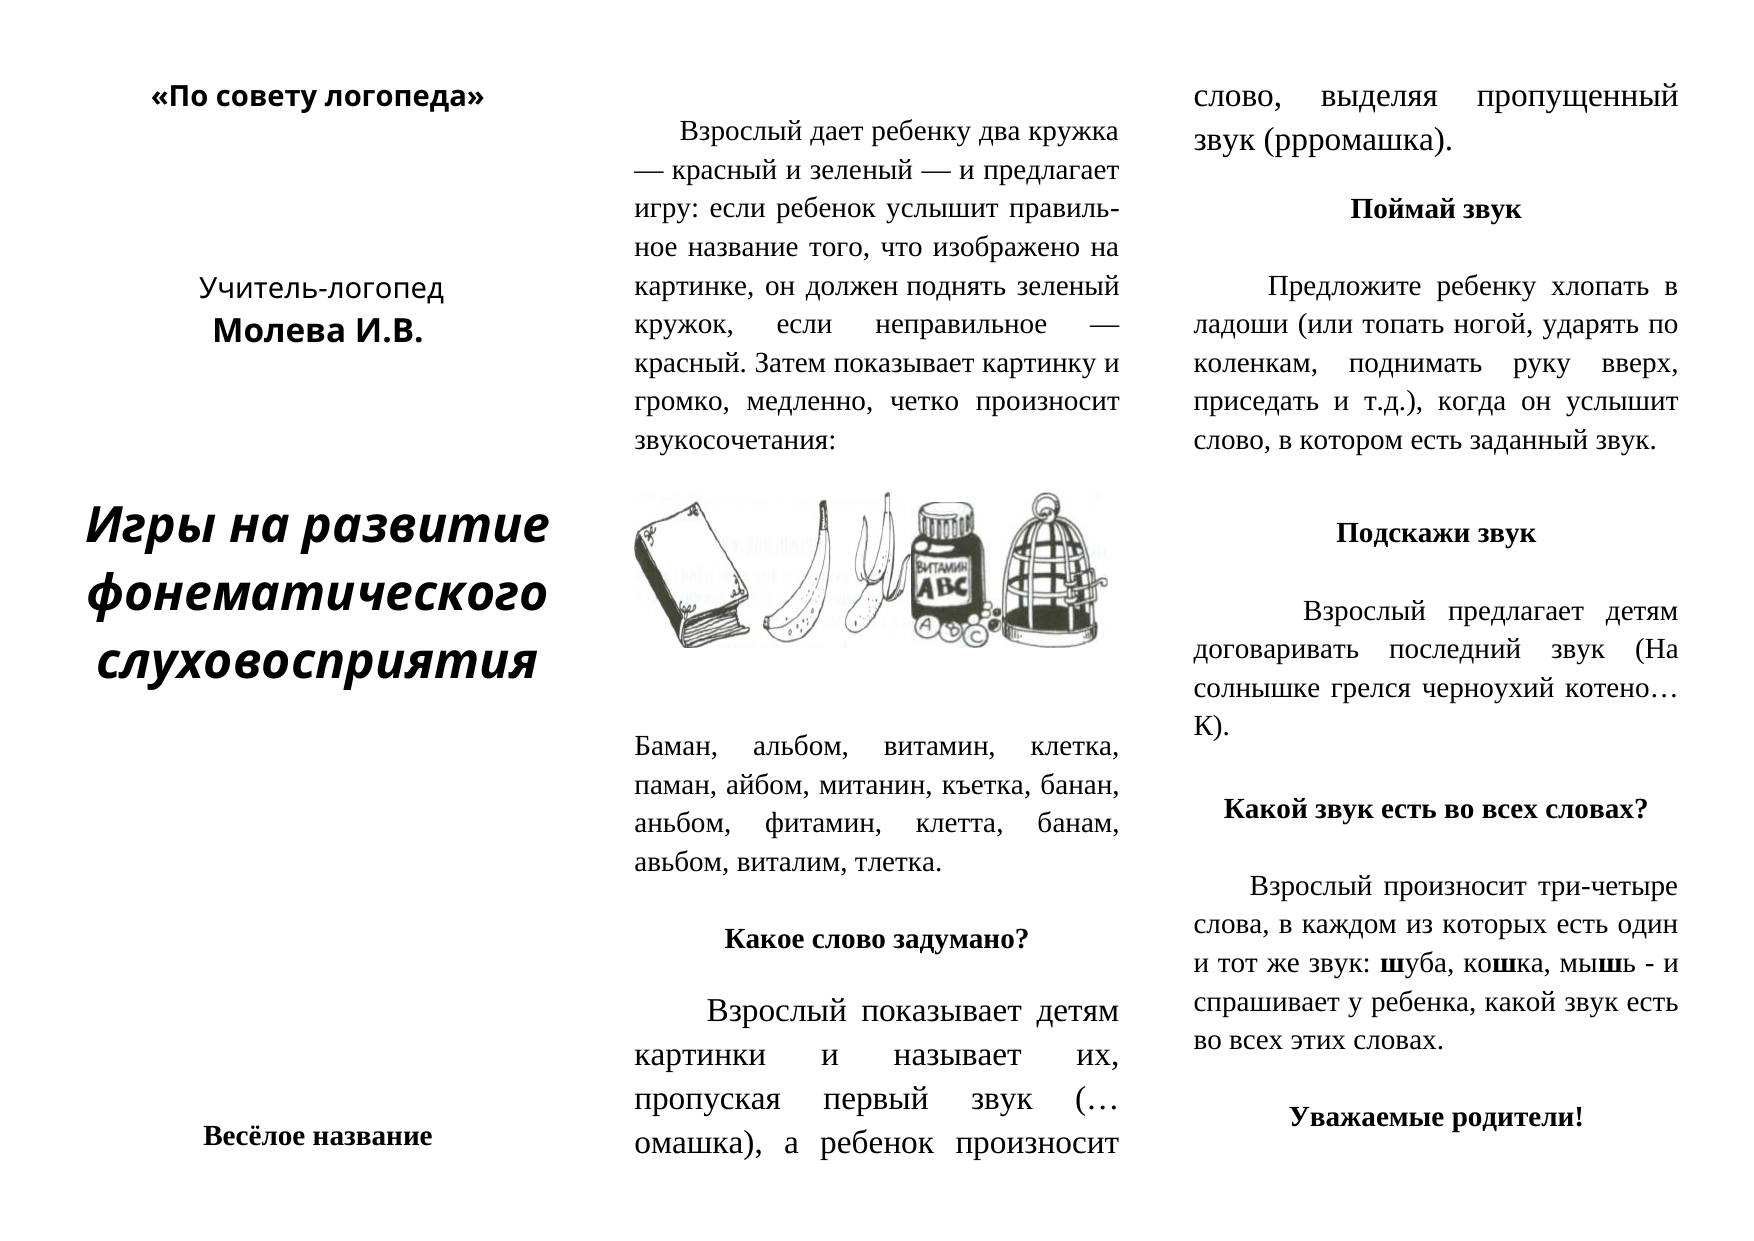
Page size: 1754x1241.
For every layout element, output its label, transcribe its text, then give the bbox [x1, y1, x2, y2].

text Взрослый показывает детям картинки и называет их, пропуская первый звук (…омашка), а ребенок произносит слово, выделяя пропущенный звук (ррромашка). [634, 990, 1119, 1161]
text Игры на развитие фонематического слуховосприятия [75, 489, 560, 693]
text «По совету логопеда» [75, 75, 560, 115]
text Предложите ребенку хлопать в ладоши (или топать ногой, ударять по коленкам, поднимать руку вверх, приседать и т.д.), когда он услышит слово, в котором есть заданный звук. [1193, 268, 1679, 456]
text Какое слово задумано? [634, 921, 1119, 955]
picture [634, 492, 1108, 648]
text Поймай звук [1193, 191, 1679, 224]
text Весёлое название [75, 1118, 560, 1152]
text Взрослый дает ребенку два кружка — красный и зеленый — и предлагает игру: если ребенок услышит правильное название того, что изображено на картинке, он должен поднять зеленый кружок, если неправильное — красный. Затем показывает картинку и громко, медленно, четко произносит звукосочетания: [634, 113, 1119, 455]
text Взрослый показывает детям картинки и называет их, пропуская первый звук (…омашка), а ребенок произносит слово, выделяя пропущенный звук (ррромашка). [1193, 75, 1679, 157]
text Подскажи звук [1193, 516, 1679, 549]
text Уважаемые родители! [1193, 1099, 1679, 1133]
text Учитель-логопед [75, 267, 560, 307]
text Взрослый произносит три-четыре слова, в каждом из которых есть один и тот же звук: шуба, кошка, мышь - и спрашивает у ребенка, какой звук есть во всех этих словах. [1193, 868, 1679, 1056]
text Молева И.В. [75, 307, 560, 352]
text Баман, альбом, витамин, клетка, паман, айбом, митанин, къетка, банан, аньбом, фитамин, клетта, банам, авьбом, виталим, тлетка. [634, 728, 1119, 878]
text Какой звук есть во всех словах? [1193, 791, 1679, 824]
text Взрослый предлагает детям договаривать последний звук (На солнышке грелся черноухий котено…К). [1193, 593, 1679, 742]
